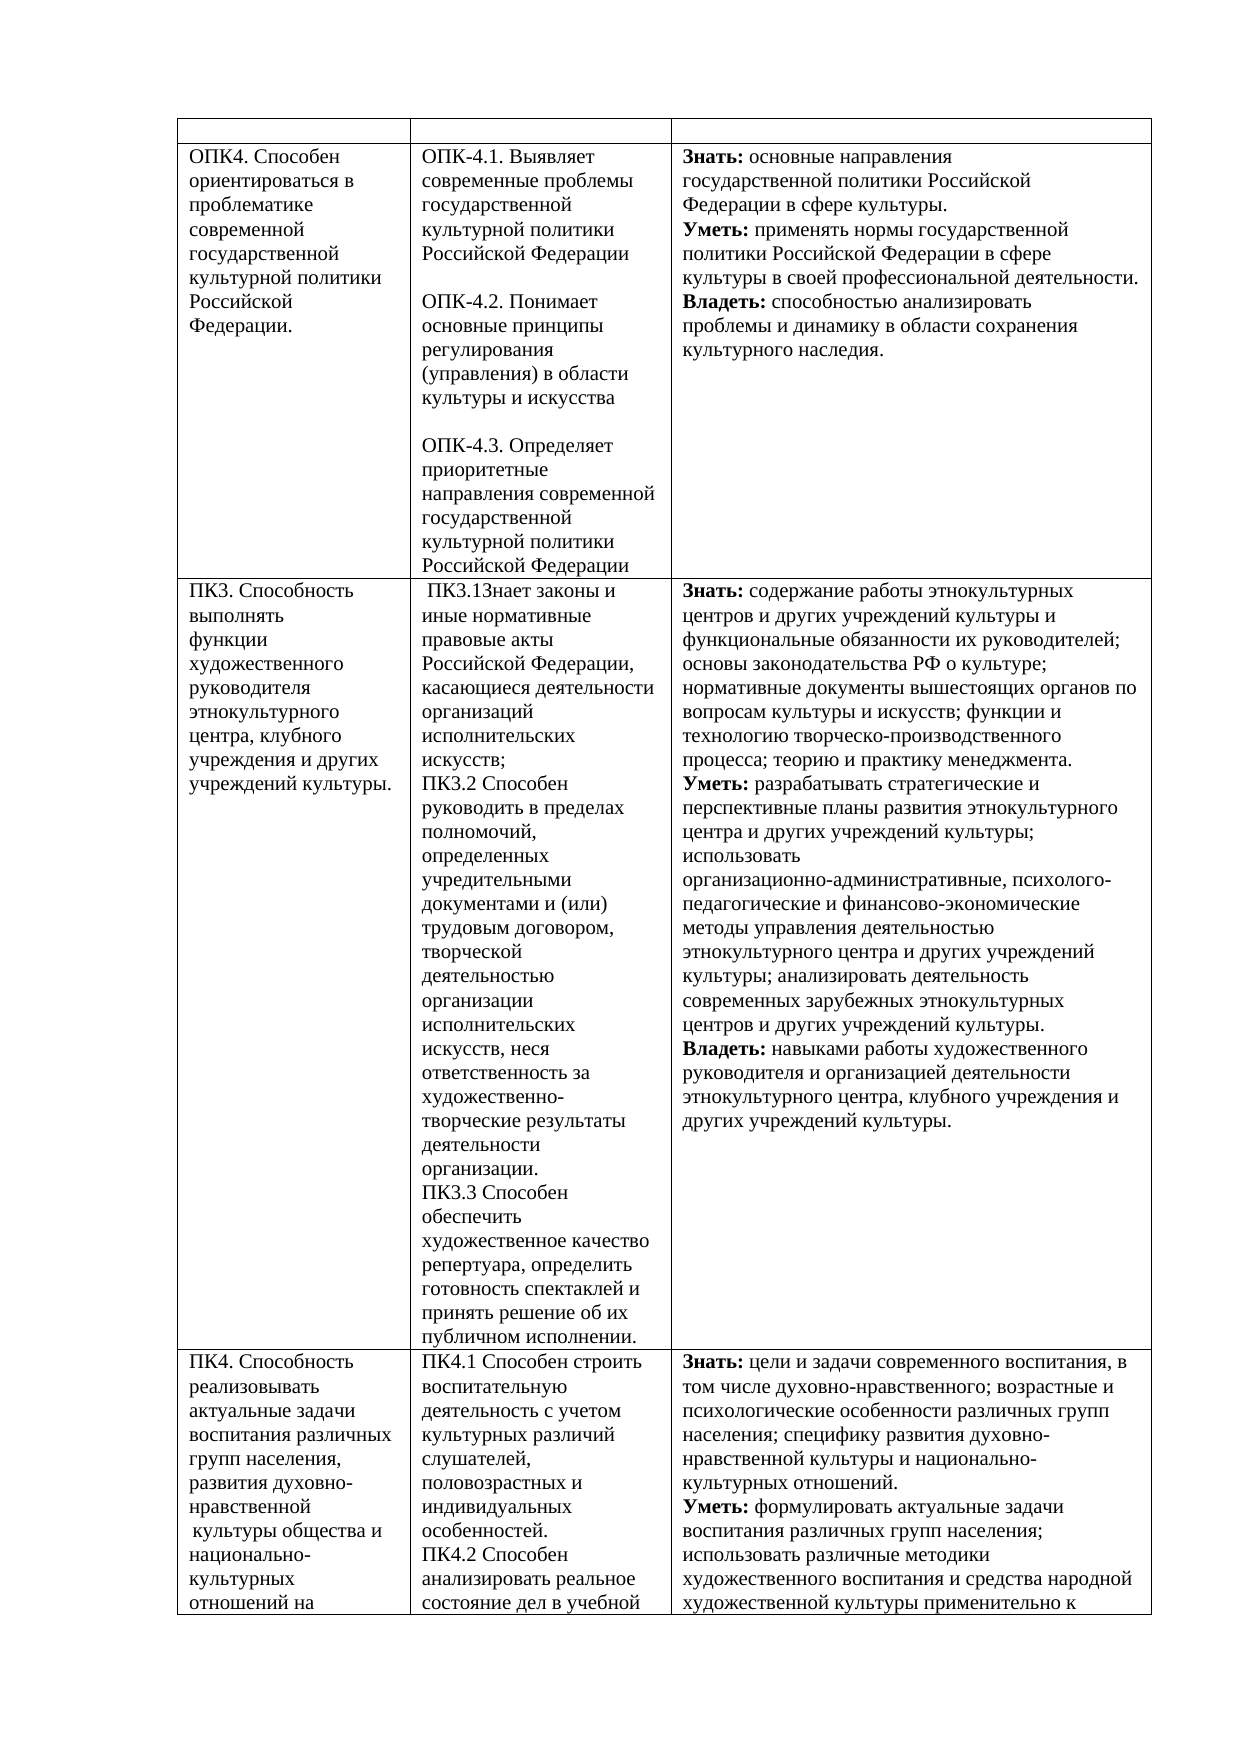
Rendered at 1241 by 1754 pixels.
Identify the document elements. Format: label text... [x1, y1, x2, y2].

table_cell Знать: основные направления государственной политики Российской Федерации в сфере культуры. Уметь: применять нормы государственной политики Российской Федерации в сфере культуры в своей профессиональной деятельности. Владеть: способностью анализировать проблемы и динамику в области сохранения культурного наследия. [672, 144, 1151, 577]
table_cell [178, 1350, 410, 1614]
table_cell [178, 119, 410, 143]
table_cell ОПК-4.1. Выявляет современные проблемы государственной культурной политики Российской Федерации ОПК-4.2. Понимает основные принципы регулирования (управления) в области культуры и искусства ОПК-4.3. Определяет приоритетные направления современной государственной культурной политики Российской Федерации [411, 144, 671, 577]
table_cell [672, 119, 1151, 143]
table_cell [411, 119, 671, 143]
table_cell ПК3. Способность выполнять функции художественного руководителя этнокультурного центра, клубного учреждения и других учреждений культуры. [178, 579, 410, 1348]
table_cell Знать: содержание работы этнокультурных центров и других учреждений культуры и функциональные обязанности их руководителей; основы законодательства РФ о культуре; нормативные документы вышестоящих органов по вопросам культуры и искусств; функции и технологию творческо-производственного процесса; теорию и практику менеджмента. Уметь: разрабатывать стратегические и перспективные планы развития этнокультурного центра и других учреждений культуры; использовать организационно-административные, психолого-педагогические и финансово-экономические методы управления деятельностью этнокультурного центра и других учреждений культуры; анализировать деятельность современных зарубежных этнокультурных центров и других учреждений культуры. Владеть: навыками работы художественного руководителя и организацией деятельности этнокультурного центра, клубного учреждения и других учреждений культуры. [672, 579, 1151, 1348]
table_cell ПК3.1Знает законы и иные нормативные правовые акты Российской Федерации, касающиеся деятельности организаций исполнительских искусств; ПК3.2 Способен руководить в пределах полномочий, определенных учредительными документами и (или) трудовым договором, творческой деятельностью организации исполнительских искусств, неся ответственность за художественно-творческие результаты деятельности организации. ПК3.3 Способен обеспечить художественное качество репертуара, определить готовность спектаклей и принять решение об их публичном исполнении. [411, 579, 671, 1348]
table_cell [672, 1350, 1151, 1614]
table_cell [411, 1350, 671, 1614]
table_cell ОПК4. Способен ориентироваться в проблематике современной государственной культурной политики Российской Федерации. [178, 144, 410, 577]
